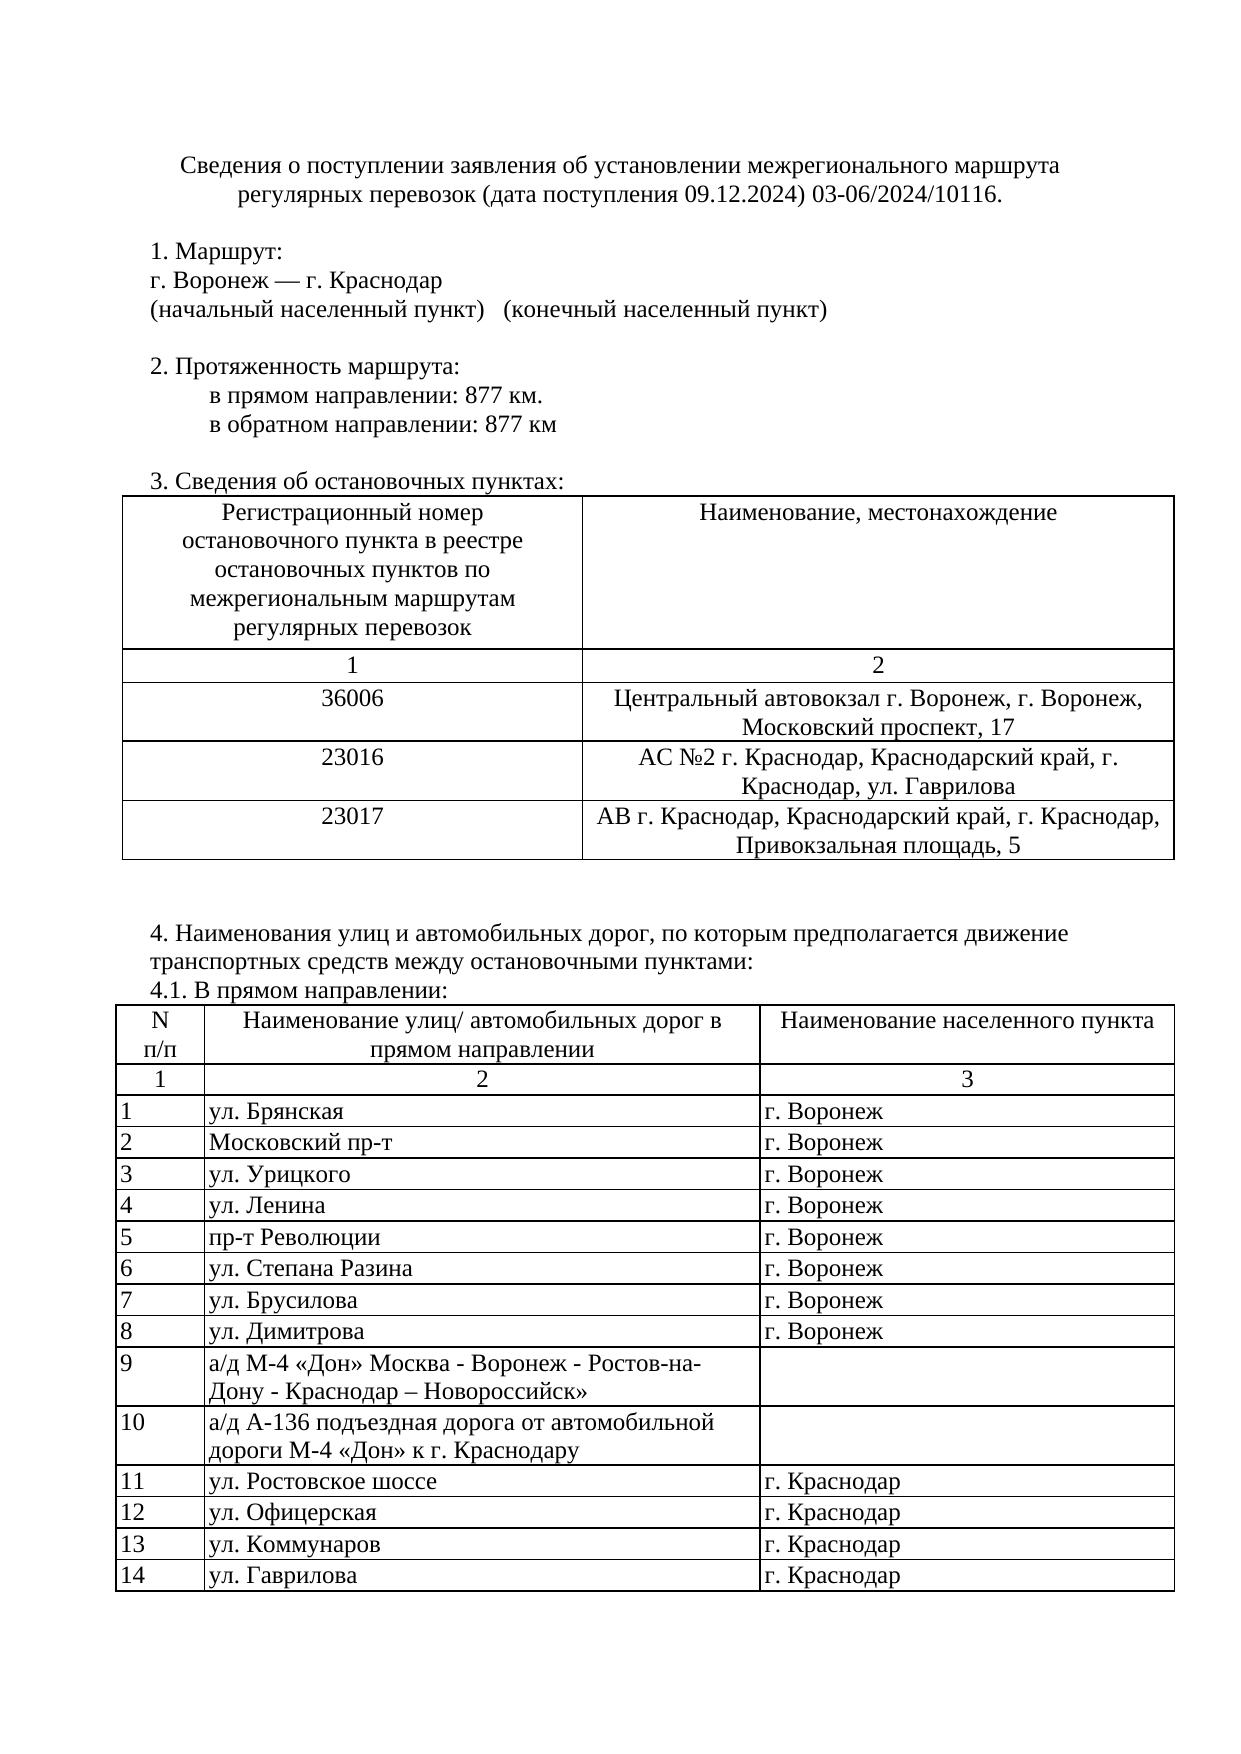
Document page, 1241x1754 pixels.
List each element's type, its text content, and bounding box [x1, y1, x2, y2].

table_cell г. Воронеж [761, 1285, 1174, 1314]
table_cell 5 [117, 1222, 204, 1252]
table_cell 14 [117, 1560, 204, 1590]
table_cell г. Краснодар [761, 1560, 1174, 1590]
table_cell г. Воронеж [761, 1316, 1174, 1346]
table_cell г. Воронеж [761, 1159, 1174, 1189]
text (начальный населенный пункт) (конечный населенный пункт) [150, 294, 1090, 322]
table_cell 23016 [123, 742, 582, 799]
table_cell ул. Офицерская [205, 1497, 759, 1527]
table_cell г. Краснодар [761, 1497, 1174, 1527]
table_cell [761, 1348, 1174, 1405]
text 4. Наименования улиц и автомобильных дорог, по которым предполагается движение транспортных средств между остановочными пунктами: [150, 918, 1090, 975]
table_cell г. Воронеж [761, 1096, 1174, 1126]
table_cell 1 [117, 1096, 204, 1126]
table_cell ул. Димитрова [205, 1316, 759, 1346]
table_header Регистрационный номер остановочного пункта в реестре остановочных пунктов по межрегиональным маршрутам регулярных перевозок [123, 497, 582, 648]
table_cell ул. Брянская [205, 1096, 759, 1126]
table_header Наименование, местонахождение [583, 497, 1173, 648]
table_cell 1 [123, 650, 582, 681]
table_cell ул. Брусилова [205, 1285, 759, 1314]
text Сведения о поступлении заявления об установлении межрегионального маршрута регулярных перевозок (дата поступления 09.12.2024) 03-06/2024/10116. [150, 150, 1090, 207]
table_cell Центральный автовокзал г. Воронеж, г. Воронеж, Московский проспект, 17 [583, 683, 1173, 740]
table_cell 2 [117, 1127, 204, 1157]
table_cell 3 [761, 1065, 1174, 1094]
table_cell 13 [117, 1529, 204, 1558]
table_cell Московский пр-т [205, 1127, 759, 1157]
text 4.1. В прямом направлении: [150, 975, 1090, 1004]
table_cell г. Воронеж [761, 1190, 1174, 1220]
table_cell АС №2 г. Краснодар, Краснодарский край, г. Краснодар, ул. Гаврилова [583, 742, 1173, 799]
table_cell 23017 [123, 801, 582, 858]
table_cell 2 [205, 1065, 759, 1094]
table_header N п/п [117, 1006, 204, 1063]
table_cell 3 [117, 1159, 204, 1189]
table_cell ул. Ленина [205, 1190, 759, 1220]
table_cell ул. Ростовское шоссе [205, 1466, 759, 1496]
table_cell а/д М-4 «Дон» Москва - Воронеж - Ростов-на-Дону - Краснодар – Новороссийск» [205, 1348, 759, 1405]
text 2. Протяженность маршрута: [150, 351, 1090, 380]
table_cell ул. Гаврилова [205, 1560, 759, 1590]
table_cell 2 [583, 650, 1173, 681]
table_cell пр-т Революции [205, 1222, 759, 1252]
table_cell г. Краснодар [761, 1466, 1174, 1496]
text в обратном направлении: 877 км [150, 409, 1090, 437]
table_cell г. Воронеж [761, 1253, 1174, 1283]
table_header Наименование населенного пункта [761, 1006, 1174, 1063]
table_header Наименование улиц/ автомобильных дорог в прямом направлении [205, 1006, 759, 1063]
table_cell 1 [117, 1065, 204, 1094]
text 1. Маршрут: [150, 236, 1090, 265]
table_cell г. Воронеж [761, 1127, 1174, 1157]
text в прямом направлении: 877 км. [150, 380, 1090, 409]
table_cell 6 [117, 1253, 204, 1283]
table_cell 12 [117, 1497, 204, 1527]
table_cell 36006 [123, 683, 582, 740]
table_cell ул. Степана Разина [205, 1253, 759, 1283]
table_cell ул. Коммунаров [205, 1529, 759, 1558]
table_cell 7 [117, 1285, 204, 1314]
table_cell [761, 1407, 1174, 1464]
table_cell АВ г. Краснодар, Краснодарский край, г. Краснодар, Привокзальная площадь, 5 [583, 801, 1173, 858]
table_cell 10 [117, 1407, 204, 1464]
table_cell 9 [117, 1348, 204, 1405]
text г. Воронеж — г. Краснодар [150, 265, 1090, 294]
table_cell ул. Урицкого [205, 1159, 759, 1189]
table_cell г. Краснодар [761, 1529, 1174, 1558]
table_cell а/д А-136 подъездная дорога от автомобильной дороги М-4 «Дон» к г. Краснодару [205, 1407, 759, 1464]
table_cell 4 [117, 1190, 204, 1220]
table_cell 11 [117, 1466, 204, 1496]
table_cell г. Воронеж [761, 1222, 1174, 1252]
text 3. Сведения об остановочных пунктах: [150, 466, 1090, 495]
table_cell 8 [117, 1316, 204, 1346]
